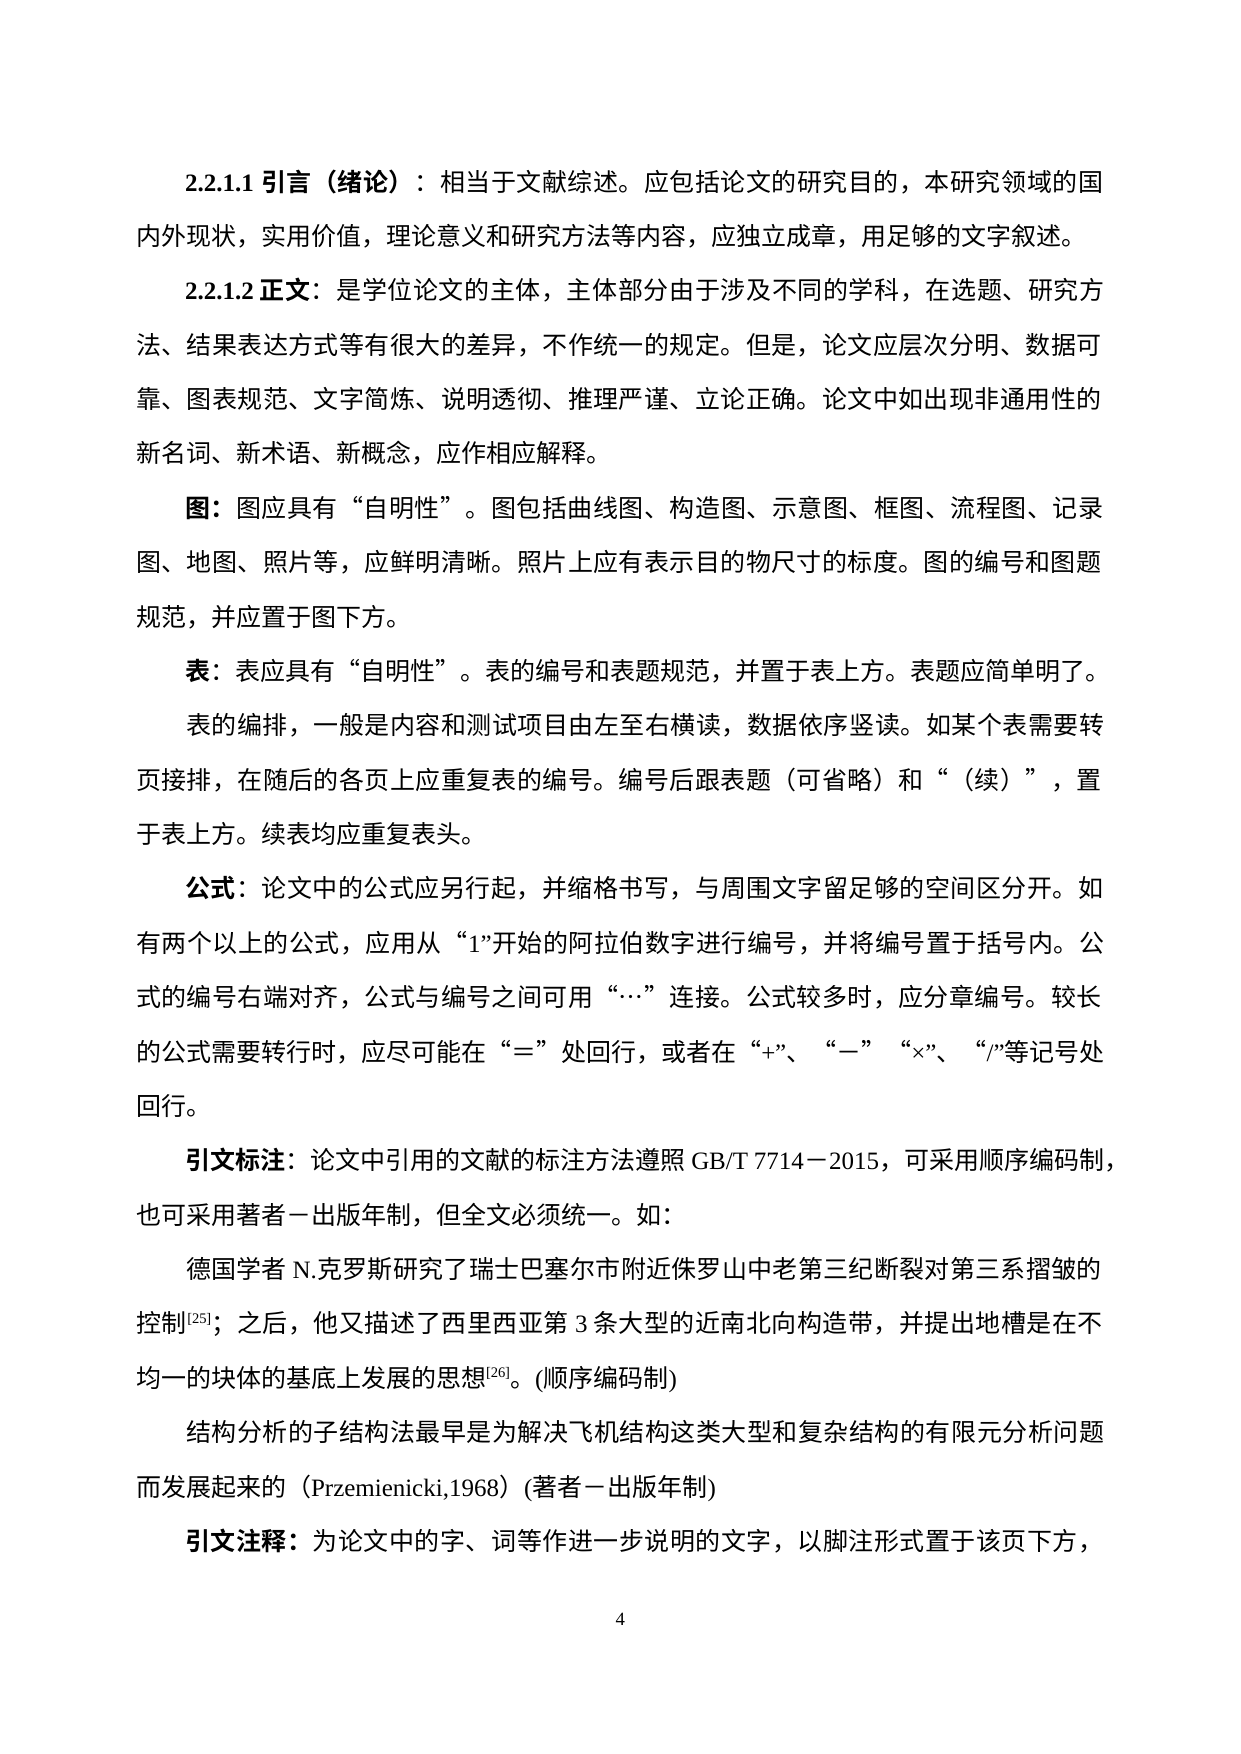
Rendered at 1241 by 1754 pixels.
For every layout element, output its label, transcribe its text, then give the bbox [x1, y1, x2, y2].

text 德国学者N.克罗斯研究了瑞士巴塞尔市附近侏罗山中老第三纪断裂对第三系摺皱的控制[25]；之后，他又描述了西里西亚第3条大型的近南北向构造带，并提出地槽是在不均一的块体的基底上发展的思想[26]。(顺序编码制) [136, 1249, 1104, 1394]
text 公式：论文中的公式应另行起，并缩格书写，与周围文字留足够的空间区分开。如有两个以上的公式，应用从“1”开始的阿拉伯数字进行编号，并将编号置于括号内。公式的编号右端对齐，公式与编号之间可用“…”连接。公式较多时，应分章编号。较长的公式需要转行时，应尽可能在“＝”处回行，或者在“+”、“－”“×”、“/”等记号处回行。 [136, 869, 1104, 1123]
text 2.2.1.1 引言（绪论）：相当于文献综述。应包括论文的研究目的，本研究领域的国内外现状，实用价值，理论意义和研究方法等内容，应独立成章，用足够的文字叙述。 [136, 162, 1104, 253]
text 引文标注：论文中引用的文献的标注方法遵照GB/T 7714－2015，可采用顺序编码制，也可采用著者－出版年制，但全文必须统一。如： [136, 1141, 1104, 1231]
text 图：图应具有“自明性”。图包括曲线图、构造图、示意图、框图、流程图、记录图、地图、照片等，应鲜明清晰。照片上应有表示目的物尺寸的标度。图的编号和图题规范，并应置于图下方。 [136, 488, 1104, 633]
text 结构分析的子结构法最早是为解决飞机结构这类大型和复杂结构的有限元分析问题而发展起来的（Przemienicki,1968）(著者－出版年制) [136, 1413, 1104, 1503]
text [136, 1521, 1104, 1558]
text 2.2.1.2正文：是学位论文的主体，主体部分由于涉及不同的学科，在选题、研究方法、结果表达方式等有很大的差异，不作统一的规定。但是，论文应层次分明、数据可靠、图表规范、文字简炼、说明透彻、推理严谨、立论正确。论文中如出现非通用性的新名词、新术语、新概念，应作相应解释。 [136, 271, 1104, 470]
text 表的编排，一般是内容和测试项目由左至右横读，数据依序竖读。如某个表需要转页接排，在随后的各页上应重复表的编号。编号后跟表题（可省略）和“（续）”，置于表上方。续表均应重复表头。 [136, 706, 1104, 851]
text 表：表应具有“自明性”。表的编号和表题规范，并置于表上方。表题应简单明了。 [136, 651, 1104, 688]
